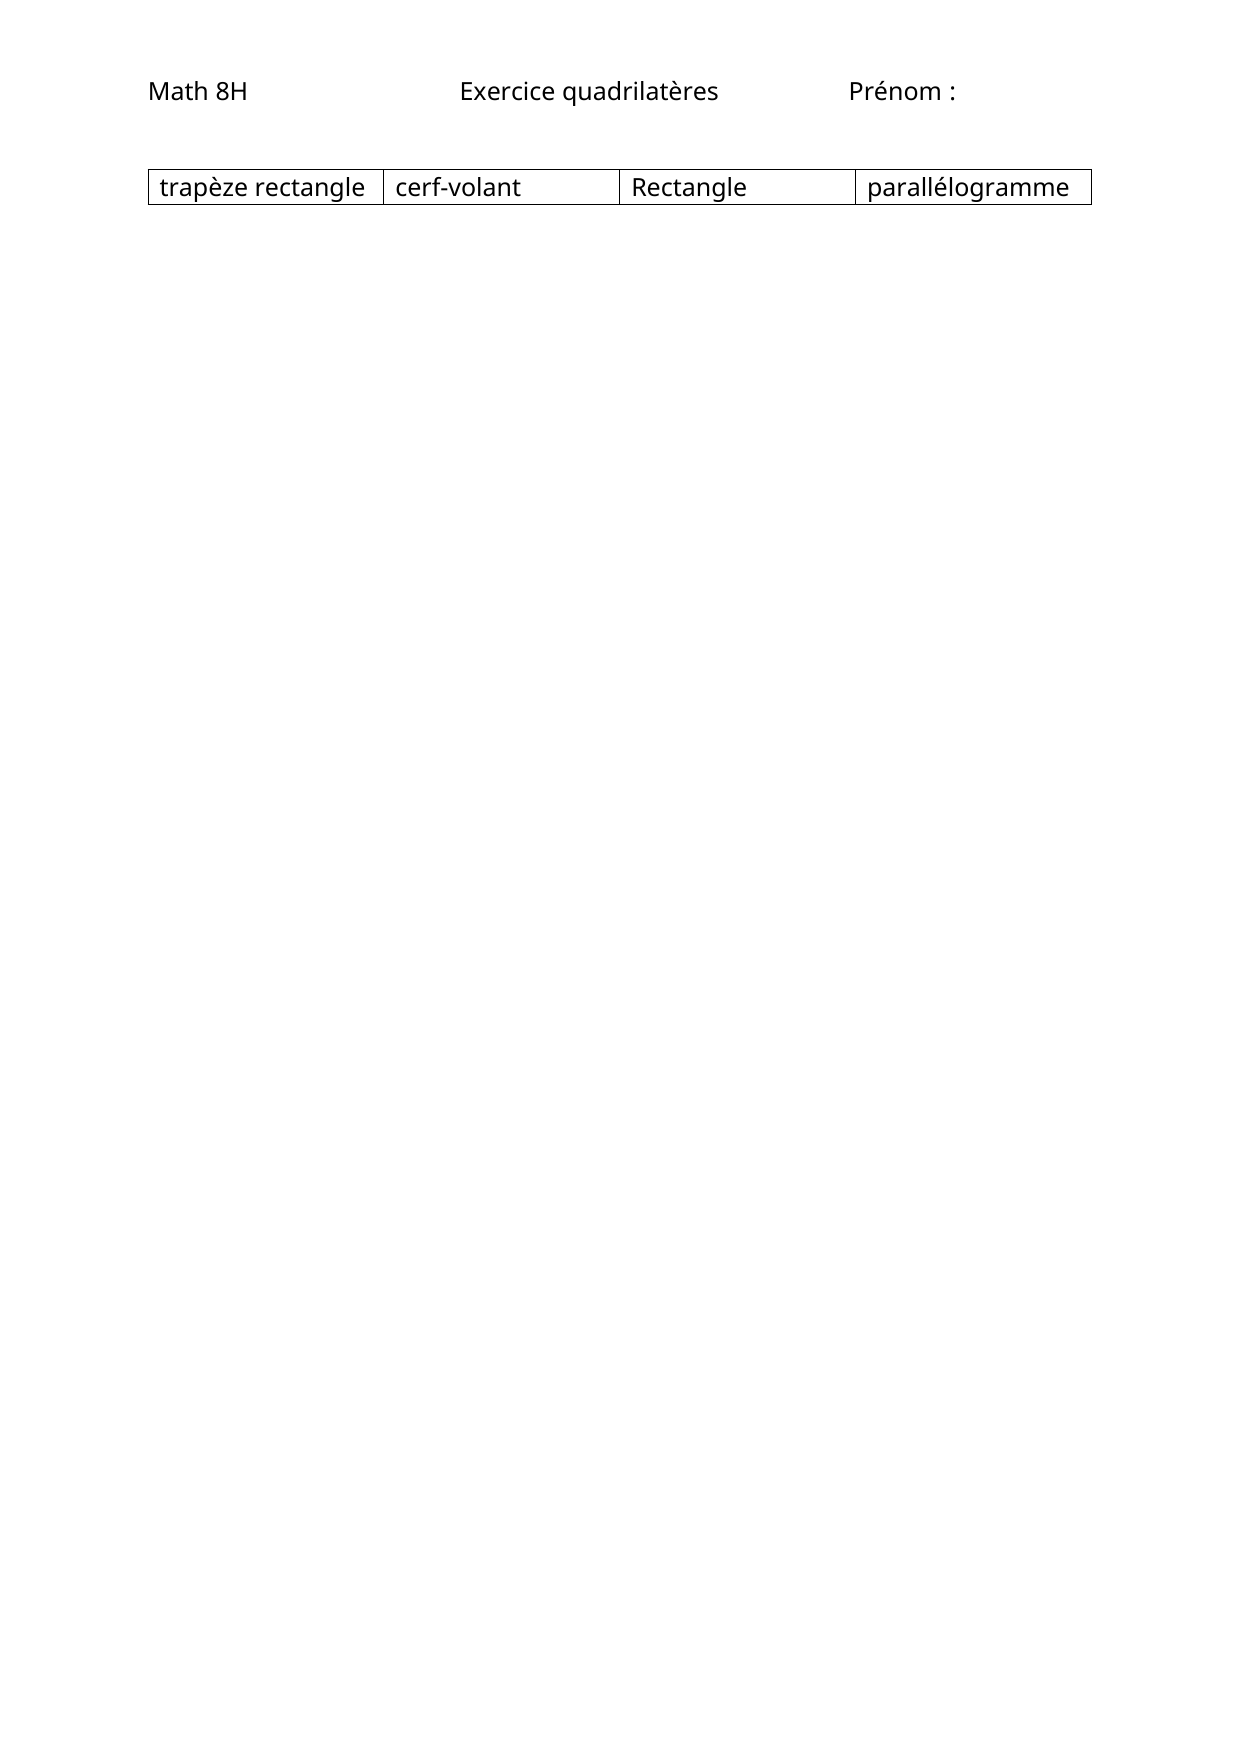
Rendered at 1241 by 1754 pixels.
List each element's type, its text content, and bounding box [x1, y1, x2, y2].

table_cell trapèze rectangle [149, 170, 383, 204]
table_cell parallélogramme [856, 170, 1091, 204]
table_cell cerf-volant [384, 170, 619, 204]
table_cell Rectangle [620, 170, 855, 204]
